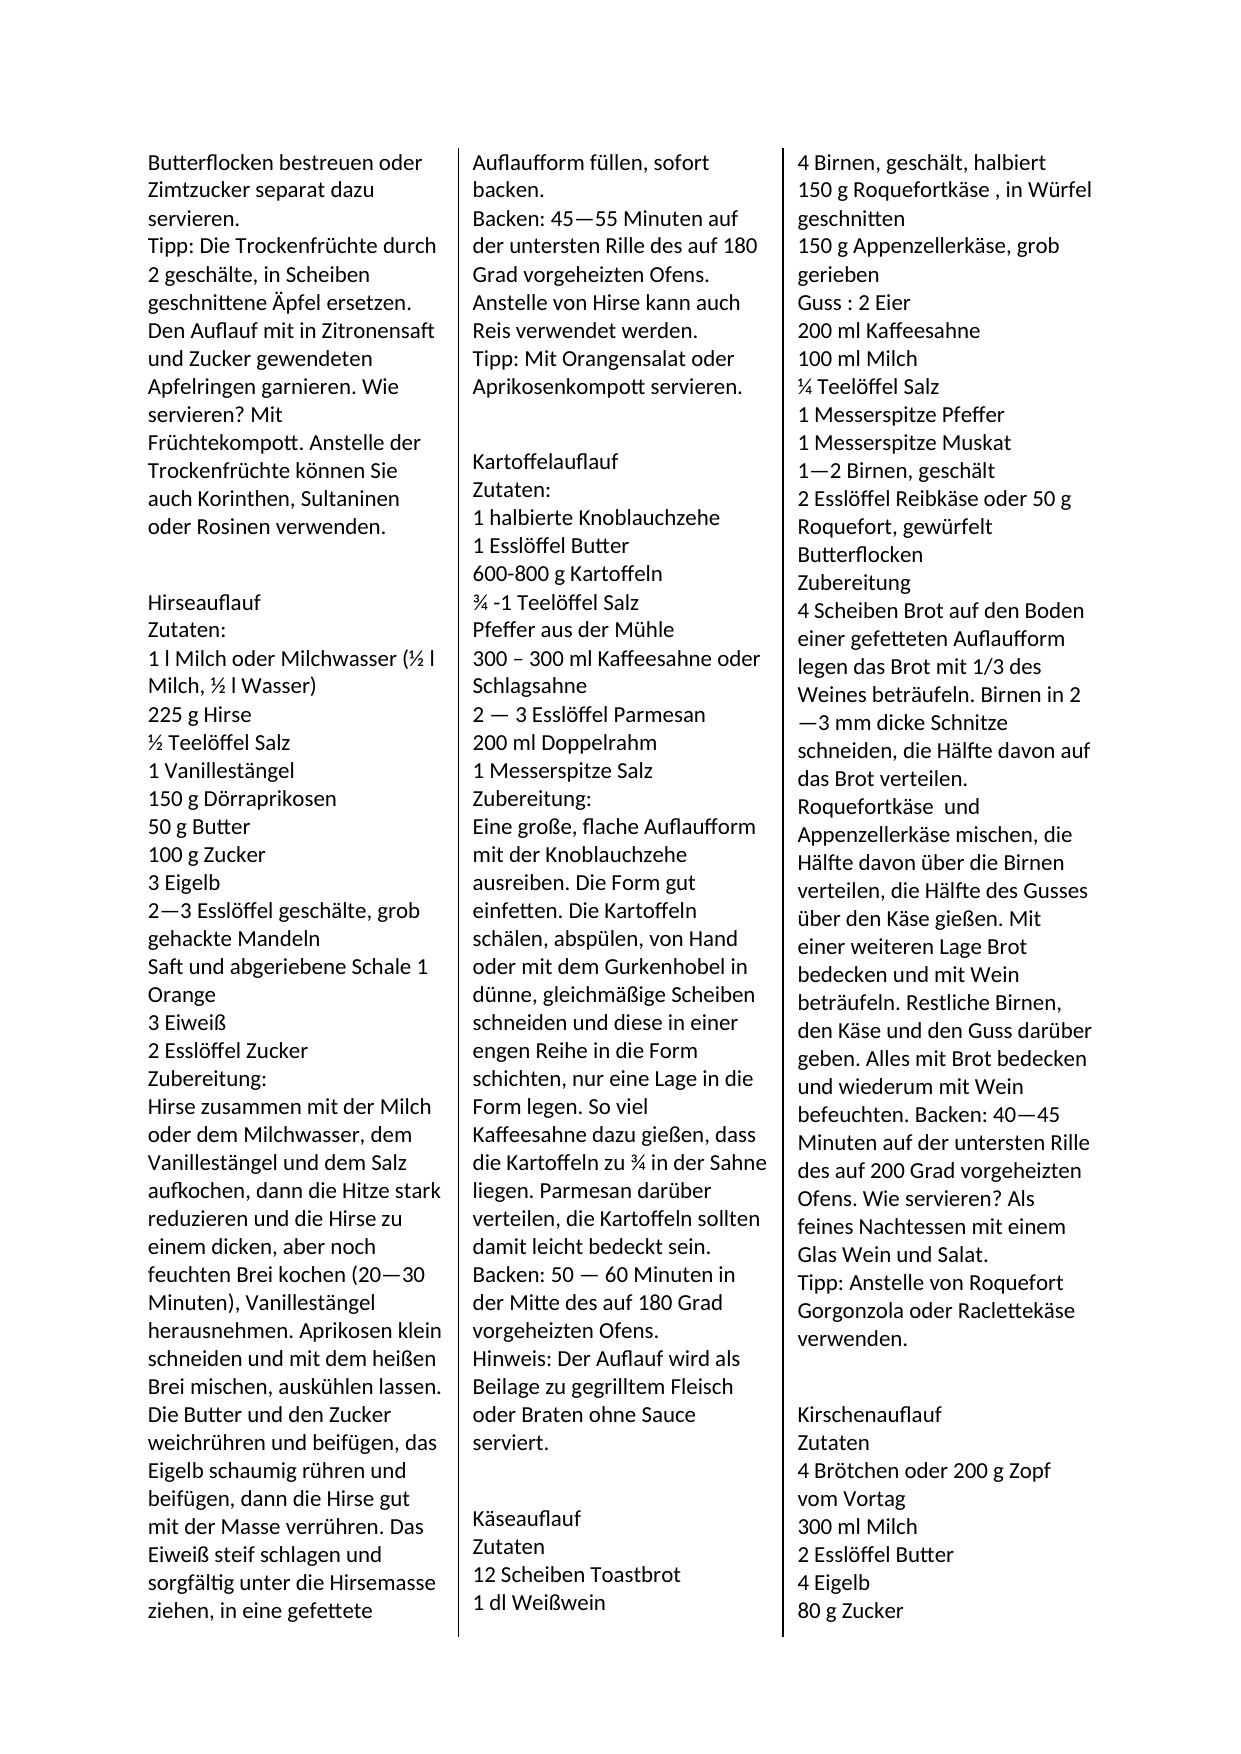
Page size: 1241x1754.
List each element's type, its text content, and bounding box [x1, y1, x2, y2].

text Kartoffelauflauf [472, 447, 768, 476]
text 1—2 Birnen, geschält [797, 456, 1093, 484]
text 4 Birnen, geschält, halbiert [797, 148, 1093, 176]
text 150 g Dörraprikosen [148, 784, 443, 812]
text 1 Esslöffel Butter [472, 532, 768, 559]
text 1 Messerspitze Pfeffer [797, 400, 1093, 428]
text Zubereitung [797, 568, 1093, 596]
text Tipp: Anstelle von Roquefort Gorgonzola oder Raclettekäse verwenden. [797, 1268, 1093, 1352]
text 1 Messerspitze Salz [472, 756, 768, 784]
text Zutaten: [472, 476, 768, 503]
text 225 g Hirse [148, 700, 443, 728]
text 4 Brötchen oder 200 g Zopf vom Vortag [797, 1456, 1093, 1512]
text 1 halbierte Knoblauchzehe [472, 503, 768, 532]
text 12 Scheiben Toastbrot [472, 1560, 768, 1588]
text Hirse zusammen mit der Milch oder dem Milchwasser, dem Vanillestängel und dem Salz aufkochen, dann die Hitze stark reduzieren und die Hirse zu einem dicken, aber noch feuchten Brei kochen (20—30 Minuten), Vanillestängel herausnehmen. Aprikosen klein schneiden und mit dem heißen Brei mischen, auskühlen lassen. Die Butter und den Zucker weichrühren und beifügen, das Eigelb schaumig rühren und beifügen, dann die Hirse gut mit der Masse verrühren. Das Eiweiß steif schlagen und sorgfältig unter die Hirsemasse ziehen, in eine gefettete Auflaufform füllen, sofort backen. [148, 1092, 443, 1624]
text ½ Teelöffel Salz [148, 728, 443, 756]
text Tipp: Mit Orangensalat oder Aprikosenkompott servieren. [472, 344, 768, 400]
text 3 Eiweiß [148, 1008, 443, 1036]
text Eine große, flache Auflaufform mit der Knoblauchzehe ausreiben. Die Form gut einfetten. Die Kartoffeln schälen, abspülen, von Hand oder mit dem Gurkenhobel in dünne, gleichmäßige Scheiben schneiden und diese in einer engen Reihe in die Form schichten, nur eine Lage in die Form legen. So viel Kaffeesahne dazu gießen, dass die Kartoffeln zu ¾ in der Sahne liegen. Parmesan darüber verteilen, die Kartoffeln sollten damit leicht bedeckt sein. Backen: 50 — 60 Minuten in der Mitte des auf 180 Grad vorgeheizten Ofens. [472, 812, 768, 1344]
text 50 g Butter [148, 812, 443, 840]
text 200 ml Kaffeesahne [797, 316, 1093, 344]
text Zutaten [472, 1532, 768, 1560]
text Kirschenauflauf [797, 1400, 1093, 1428]
text 3 Eigelb [148, 868, 443, 896]
text Zubereitung: [148, 1064, 443, 1092]
text Zutaten [797, 1428, 1093, 1456]
text Tipp: Die Trockenfrüchte durch 2 geschälte, in Scheiben geschnittene Äpfel ersetzen. Den Auflauf mit in Zitronensaft und Zucker gewendeten Apfelringen garnieren. Wie servieren? Mit Früchtekompott. Anstelle der Trockenfrüchte können Sie auch Korinthen, Sultaninen oder Rosinen verwenden. [148, 232, 443, 540]
text 4 Eigelb [797, 1568, 1093, 1596]
text 100 g Zucker [148, 840, 443, 868]
text ¾ -1 Teelöffel Salz [472, 588, 768, 616]
text Butterflocken [797, 540, 1093, 568]
text Hirseauflauf [148, 588, 443, 616]
text 300 – 300 ml Kaffeesahne oder Schlagsahne [472, 644, 768, 700]
text 300 ml Milch [797, 1512, 1093, 1540]
text 1 Messerspitze Muskat [797, 428, 1093, 456]
text 150 g Roquefortkäse , in Würfel geschnitten [797, 176, 1093, 232]
text 600-800 g Kartoffeln [472, 559, 768, 588]
text Käseauflauf [472, 1504, 768, 1532]
text 4 Scheiben Brot auf den Boden einer gefetteten Auflaufform legen das Brot mit 1/3 des Weines beträufeln. Birnen in 2—3 mm dicke Schnitze schneiden, die Hälfte davon auf das Brot verteilen. Roquefortkäse und Appenzellerkäse mischen, die Hälfte davon über die Birnen verteilen, die Hälfte des Gusses über den Käse gießen. Mit einer weiteren Lage Brot bedecken und mit Wein beträufeln. Restliche Birnen, den Käse und den Guss darüber geben. Alles mit Brot bedecken und wiederum mit Wein befeuchten. Backen: 40—45 Minuten auf der untersten Rille des auf 200 Grad vorgeheizten Ofens. Wie servieren? Als feines Nachtessen mit einem Glas Wein und Salat. [797, 596, 1093, 1268]
text 2—3 Esslöffel geschälte, grob gehackte Mandeln [148, 896, 443, 952]
text 2 — 3 Esslöffel Parmesan [472, 700, 768, 728]
text 2 Esslöffel Butter [797, 1540, 1093, 1568]
text 200 ml Doppelrahm [472, 728, 768, 756]
text Zubereitung: [472, 784, 768, 812]
text 80 g Zucker [797, 1596, 1093, 1624]
text 150 g Appenzellerkäse, grob gerieben [797, 232, 1093, 288]
text Zutaten: [148, 616, 443, 644]
text Hinweis: Der Auflauf wird als Beilage zu gegrilltem Fleisch oder Braten ohne Sauce serviert. [472, 1344, 768, 1456]
text Guss : 2 Eier [797, 288, 1093, 316]
text 1 dl Weißwein [472, 1588, 768, 1616]
text 1 Vanillestängel [148, 756, 443, 784]
text 2 Esslöffel Zucker [148, 1036, 443, 1064]
text Pfeffer aus der Mühle [472, 616, 768, 644]
text Backen: 45—55 Minuten auf der untersten Rille des auf 180 Grad vorgeheizten Ofens. Anstelle von Hirse kann auch Reis verwendet werden. [472, 204, 768, 344]
text Saft und abgeriebene Schale 1 Orange [148, 952, 443, 1008]
text 100 ml Milch [797, 344, 1093, 372]
text 2 Esslöffel Reibkäse oder 50 g Roquefort, gewürfelt [797, 484, 1093, 540]
text ¼ Teelöffel Salz [797, 372, 1093, 400]
text 1 l Milch oder Milchwasser (½ l Milch, ½ l Wasser) [148, 644, 443, 700]
